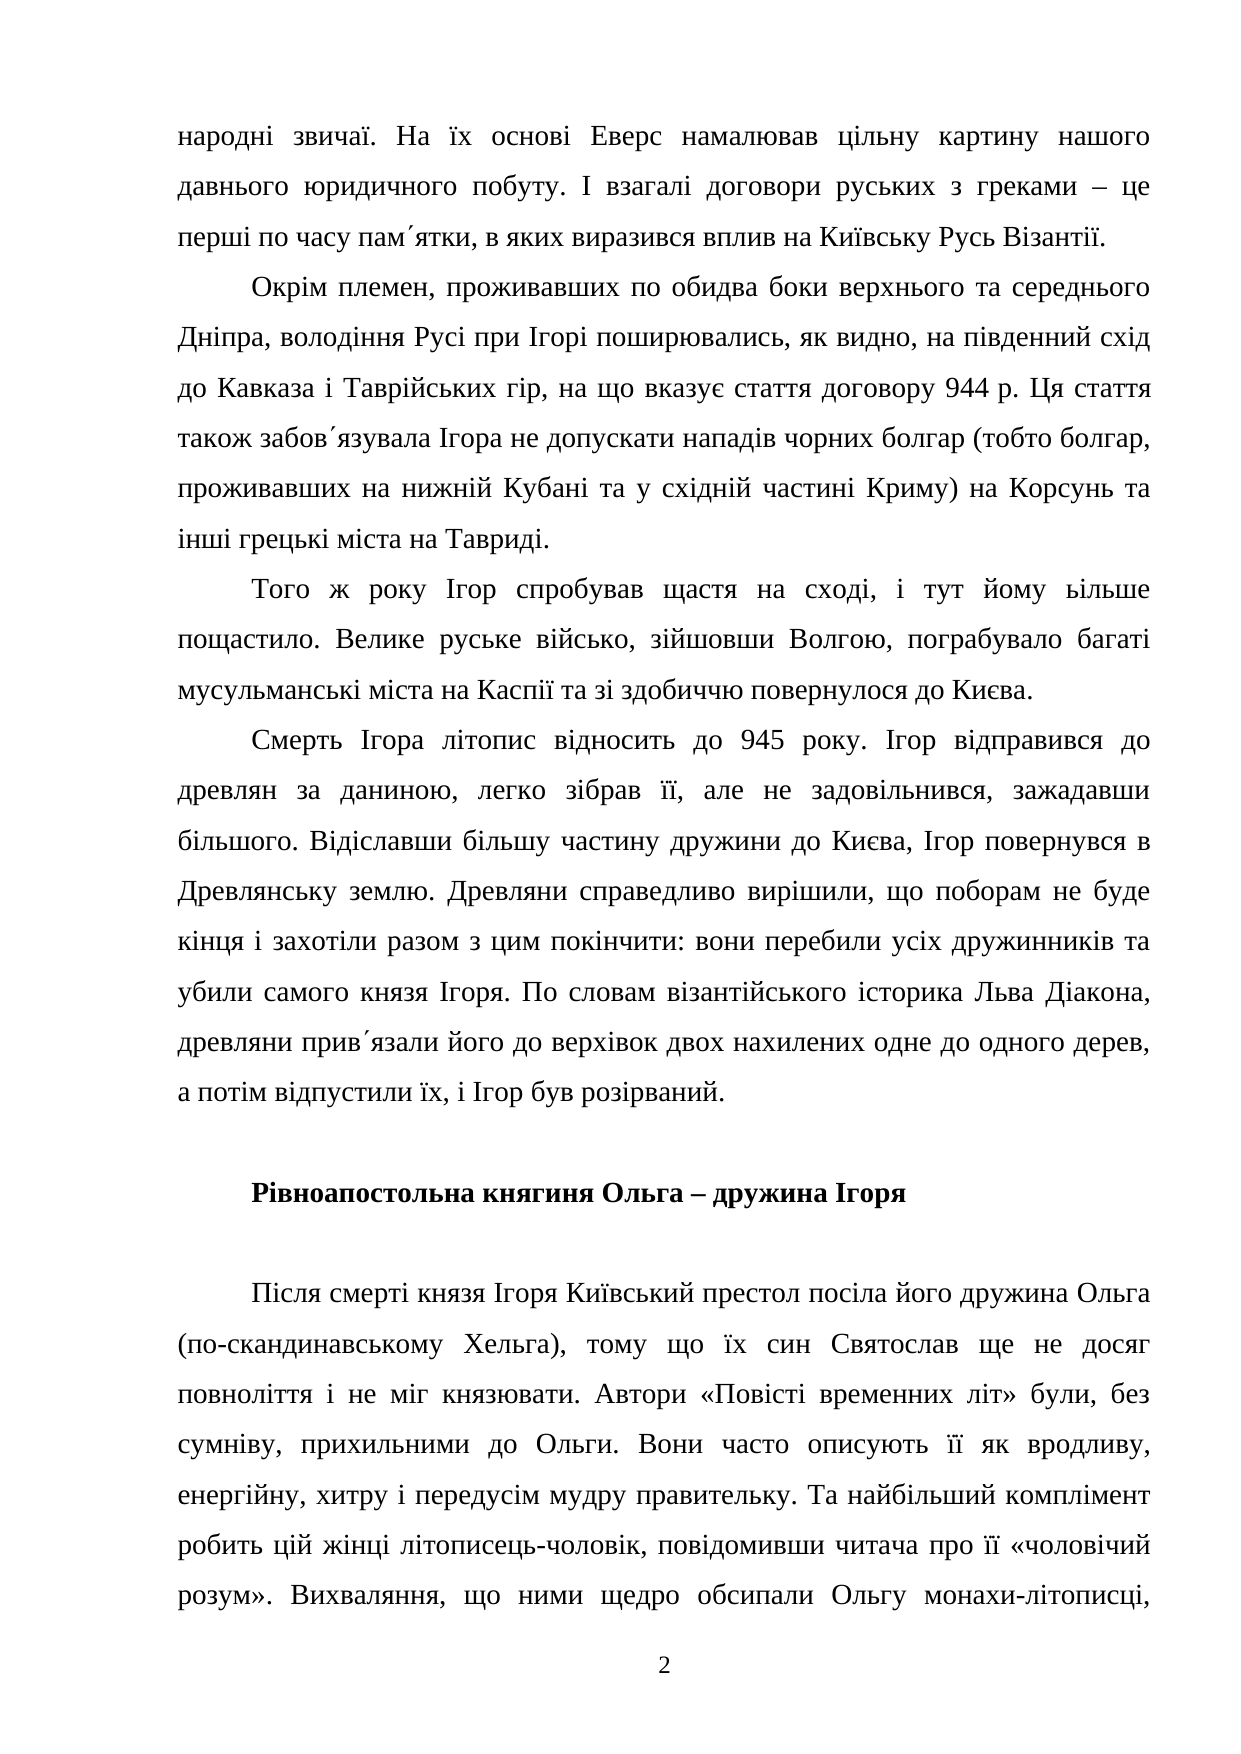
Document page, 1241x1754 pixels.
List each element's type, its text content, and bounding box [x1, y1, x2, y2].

text Смерть Ігора літопис відносить до 945 року. Ігор відправився до древлян за даниною, легко зібрав її, але не задовільнився, зажадавши більшого. Відіславши більшу частину дружини до Києва, Ігор повернувся в Древлянську землю. Древляни справедливо вирішили, що поборам не буде кінця і захотіли разом з цим покінчити: вони перебили усіх дружинників та убили самого князя Ігоря. По словам візантійського історика Льва Діакона, древляни привязали його до верхівок двох нахилених одне до одного дерев, а потім відпустили їх, і Ігор був розірваний. [177, 722, 1152, 1108]
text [177, 1276, 1152, 1611]
text Окрім племен, проживавших по обидва боки верхнього та середнього Дніпра, володіння Русі при Ігорі поширювались, як видно, на південний схід до Кавказа і Таврійських гір, на що вказує стаття договору 944 р. Ця стаття також забовязувала Ігора не допускати нападів чорних болгар (тобто болгар, проживавших на нижній Кубані та у східній частині Криму) на Корсунь та інші грецькі міста на Тавриді. [177, 269, 1152, 554]
text Того ж року Ігор спробував щастя на сході, і тут йому ьільше пощастило. Велике руське військо, зійшовши Волгою, пограбувало багаті мусульманські міста на Каспії та зі здобиччю повернулося до Києва. [177, 571, 1152, 705]
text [177, 118, 1152, 252]
subtitle Рівноапостольна княгиня Ольга – дружина Ігоря [177, 1175, 1152, 1208]
